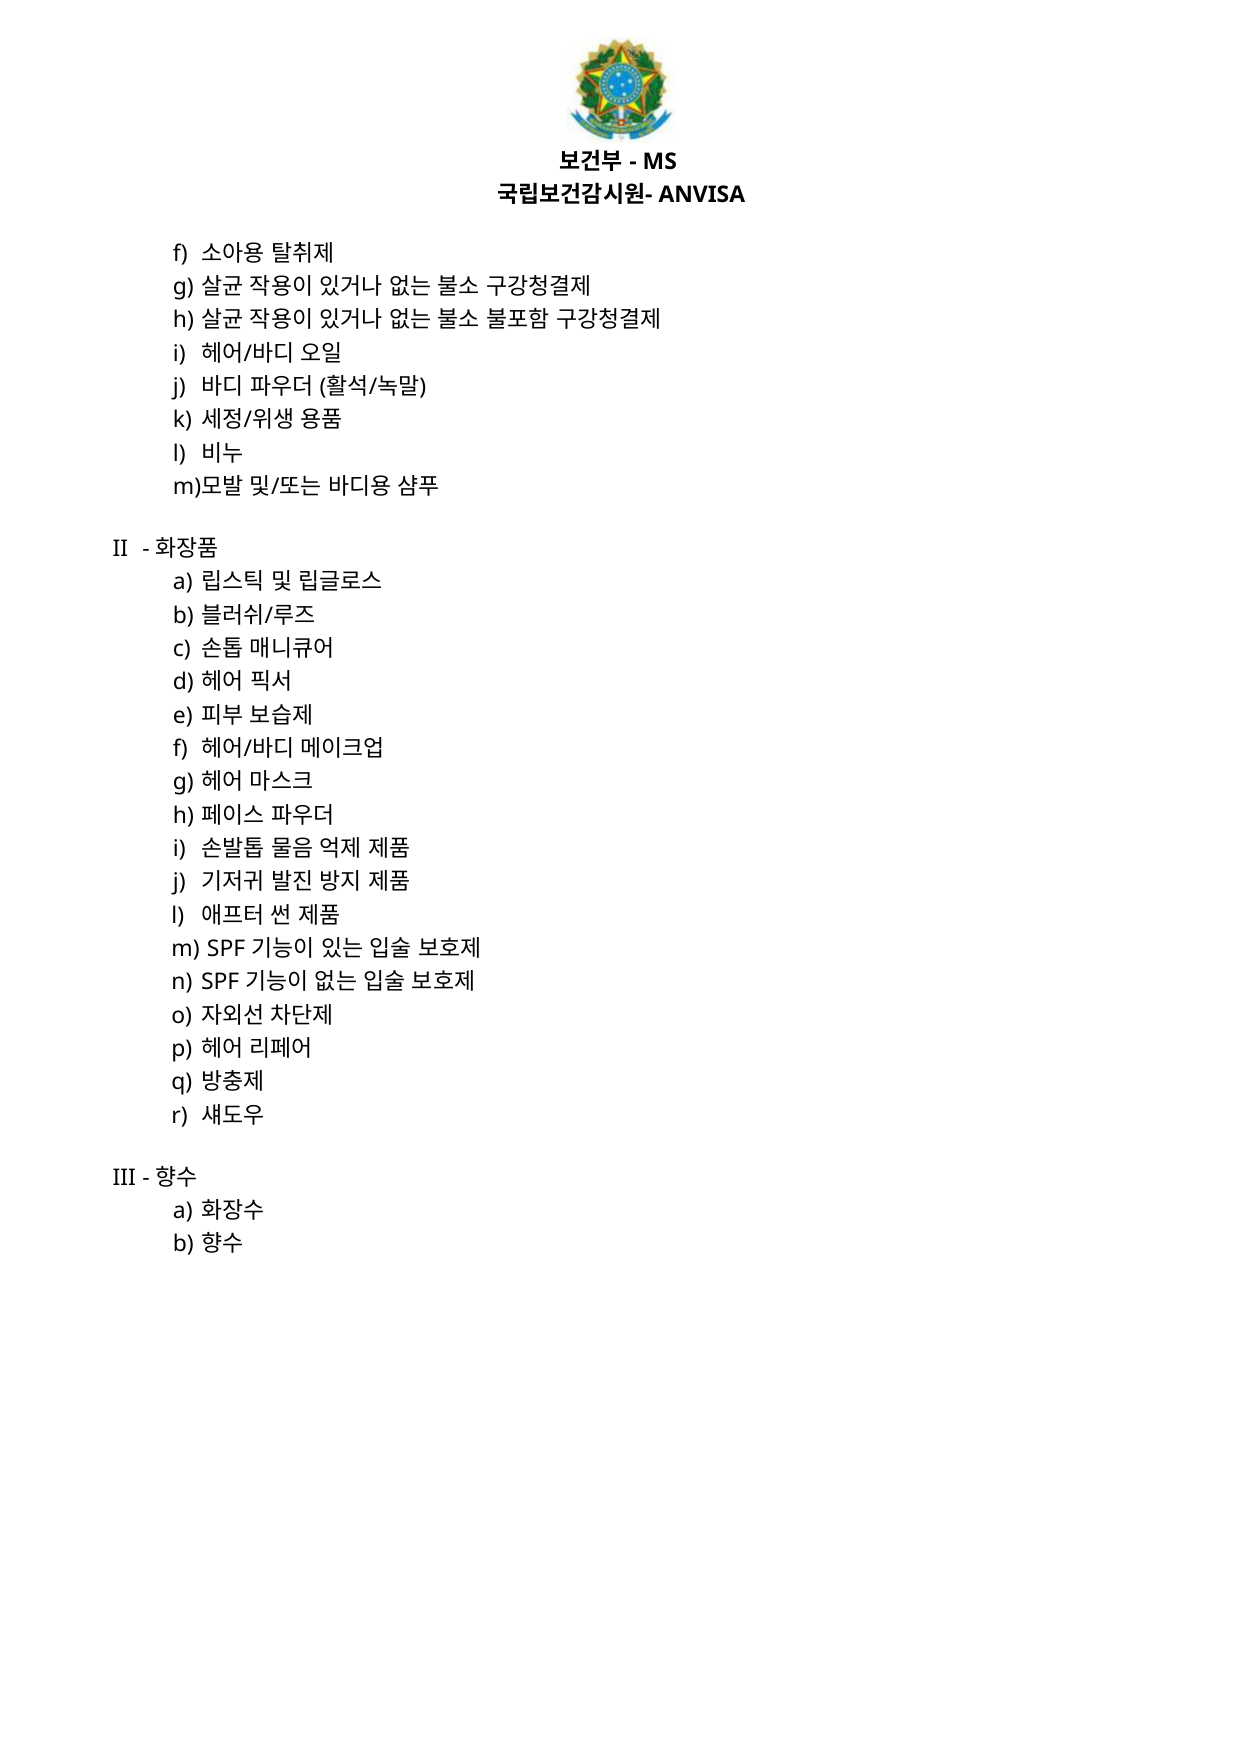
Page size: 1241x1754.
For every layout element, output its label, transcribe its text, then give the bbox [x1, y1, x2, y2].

list 세정/위생 용품 [112, 401, 1123, 435]
list 살균 작용이 있거나 없는 불소 구강청결제 [112, 268, 1123, 301]
list 헤어 마스크 [112, 763, 1123, 797]
list 자외선 차단제 [171, 997, 1123, 1030]
list 페이스 파우더 [112, 797, 1123, 830]
list 살균 작용이 있거나 없는 불소 불포함 구강청결제 [112, 301, 1123, 335]
list 피부 보습제 [112, 697, 1123, 730]
list 손발톱 물음 억제 제품 [112, 830, 1123, 863]
list 헤어/바디 오일 [112, 335, 1123, 368]
list 바디 파우더 (활석/녹말) [112, 368, 1123, 401]
list 소아용 탈취제 [112, 235, 1123, 268]
list 헤어/바디 메이크업 [112, 730, 1123, 763]
list - 화장품 [112, 530, 1123, 563]
picture [566, 37, 676, 143]
list 손톱 매니큐어 [112, 630, 1123, 663]
list 헤어 리페어 [171, 1030, 1123, 1063]
list SPF 기능이 없는 입술 보호제 [171, 963, 1123, 997]
list 립스틱 및 립글로스 [112, 563, 1123, 597]
list 애프터 썬 제품 [171, 897, 1123, 930]
list 비누 [112, 435, 1123, 468]
list 헤어 픽서 [112, 663, 1123, 697]
list 기저귀 발진 방지 제품 [112, 863, 1123, 897]
list 방충제 [171, 1063, 1123, 1097]
list 섀도우 [171, 1097, 1123, 1130]
list - 향수 [112, 1158, 1123, 1192]
list 향수 [112, 1225, 1123, 1258]
list 블러쉬/루즈 [112, 597, 1123, 630]
list 화장수 [112, 1192, 1123, 1225]
list 모발 및/또는 바디용 샴푸 [112, 468, 1123, 501]
list SPF 기능이 있는 입술 보호제 [171, 930, 1123, 963]
